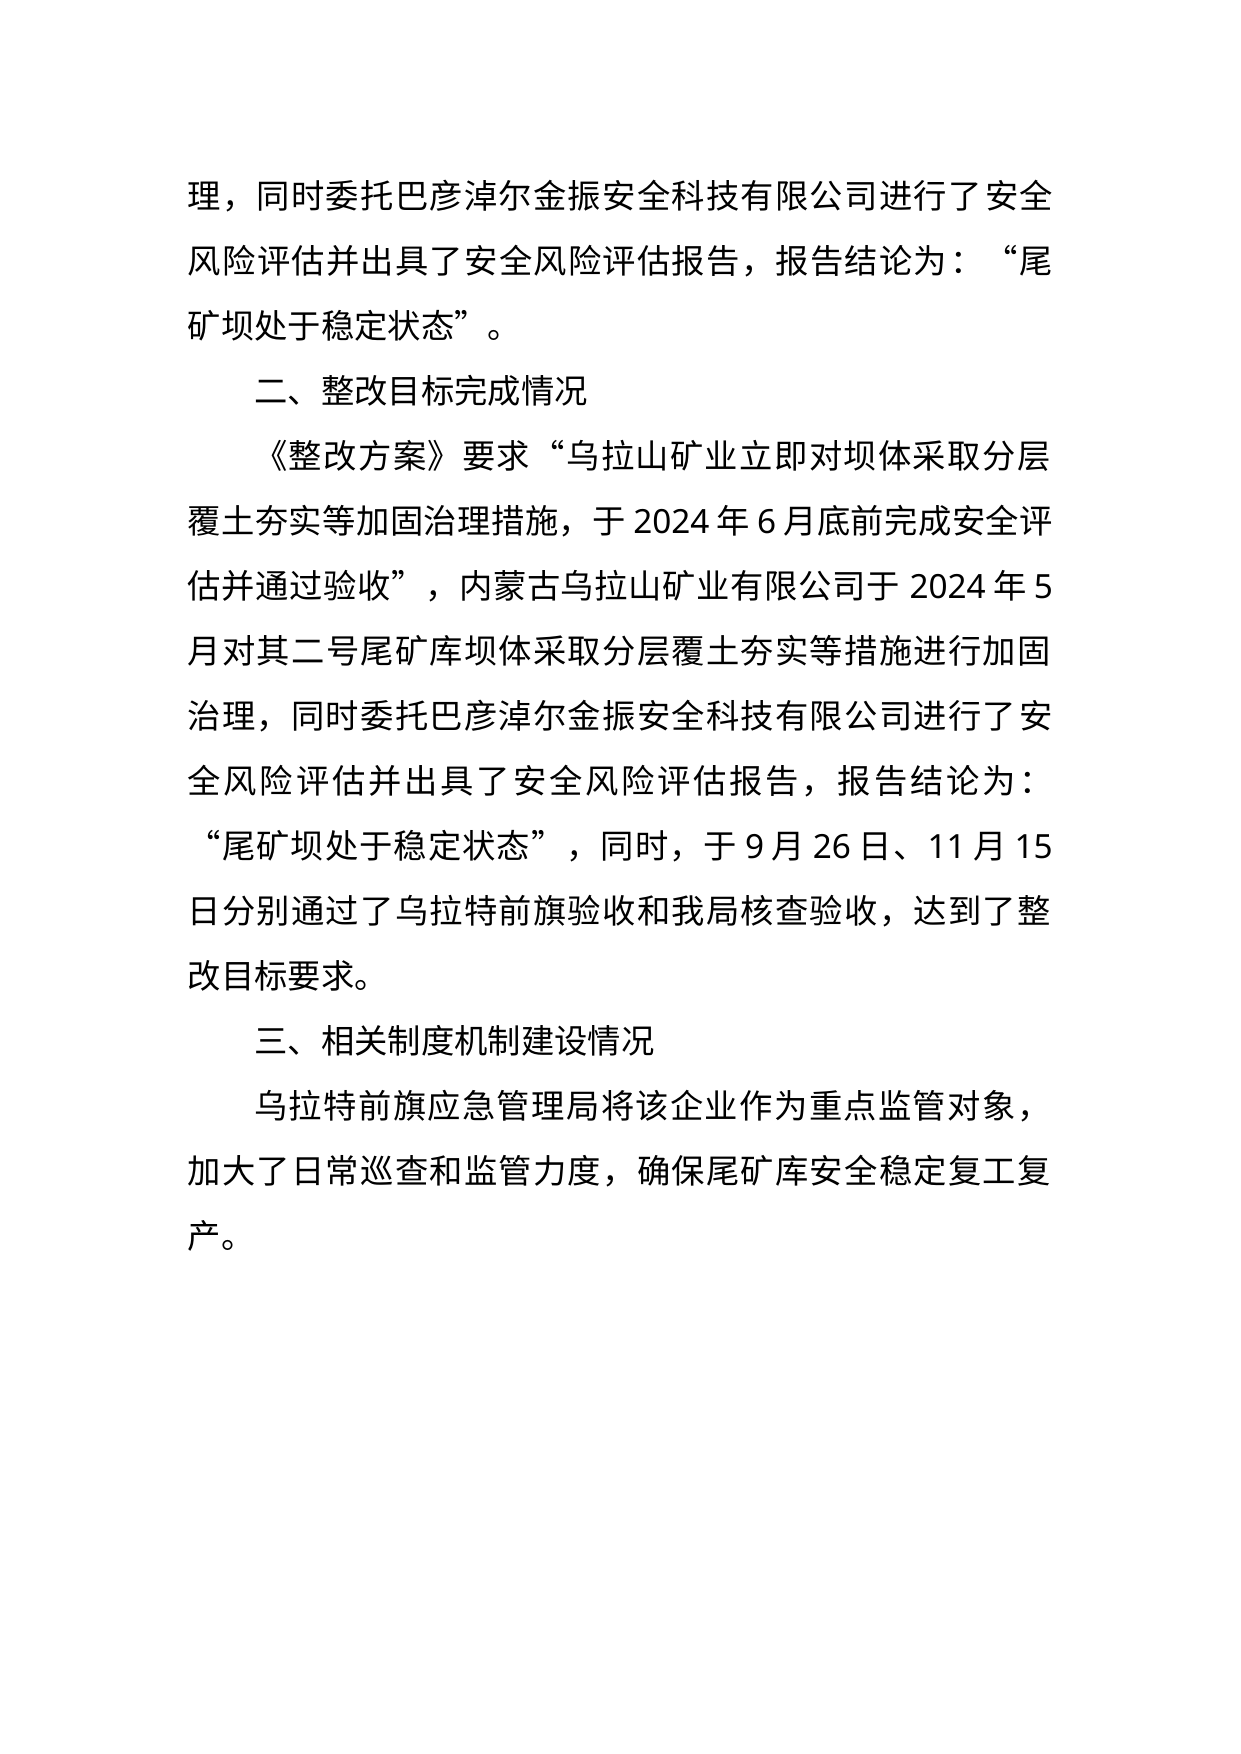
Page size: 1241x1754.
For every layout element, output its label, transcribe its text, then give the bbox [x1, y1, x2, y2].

list 乌拉特前旗应急管理局将该企业作为重点监管对象，加大了日常巡查和监管力度，确保尾矿库安全稳定复工复产。 [187, 1072, 1053, 1267]
list 二、整改目标完成情况 [187, 357, 1053, 422]
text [187, 162, 1053, 357]
text 《整改方案》要求“乌拉山矿业立即对坝体采取分层覆土夯实等加固治理措施，于2024年6月底前完成安全评估并通过验收”，内蒙古乌拉山矿业有限公司于2024年5月对其二号尾矿库坝体采取分层覆土夯实等措施进行加固治理，同时委托巴彦淖尔金振安全科技有限公司进行了安全风险评估并出具了安全风险评估报告，报告结论为：“尾矿坝处于稳定状态”，同时，于9月26日、11月15日分别通过了乌拉特前旗验收和我局核查验收，达到了整改目标要求。 [187, 422, 1053, 1007]
list 三、相关制度机制建设情况 [187, 1007, 1053, 1072]
